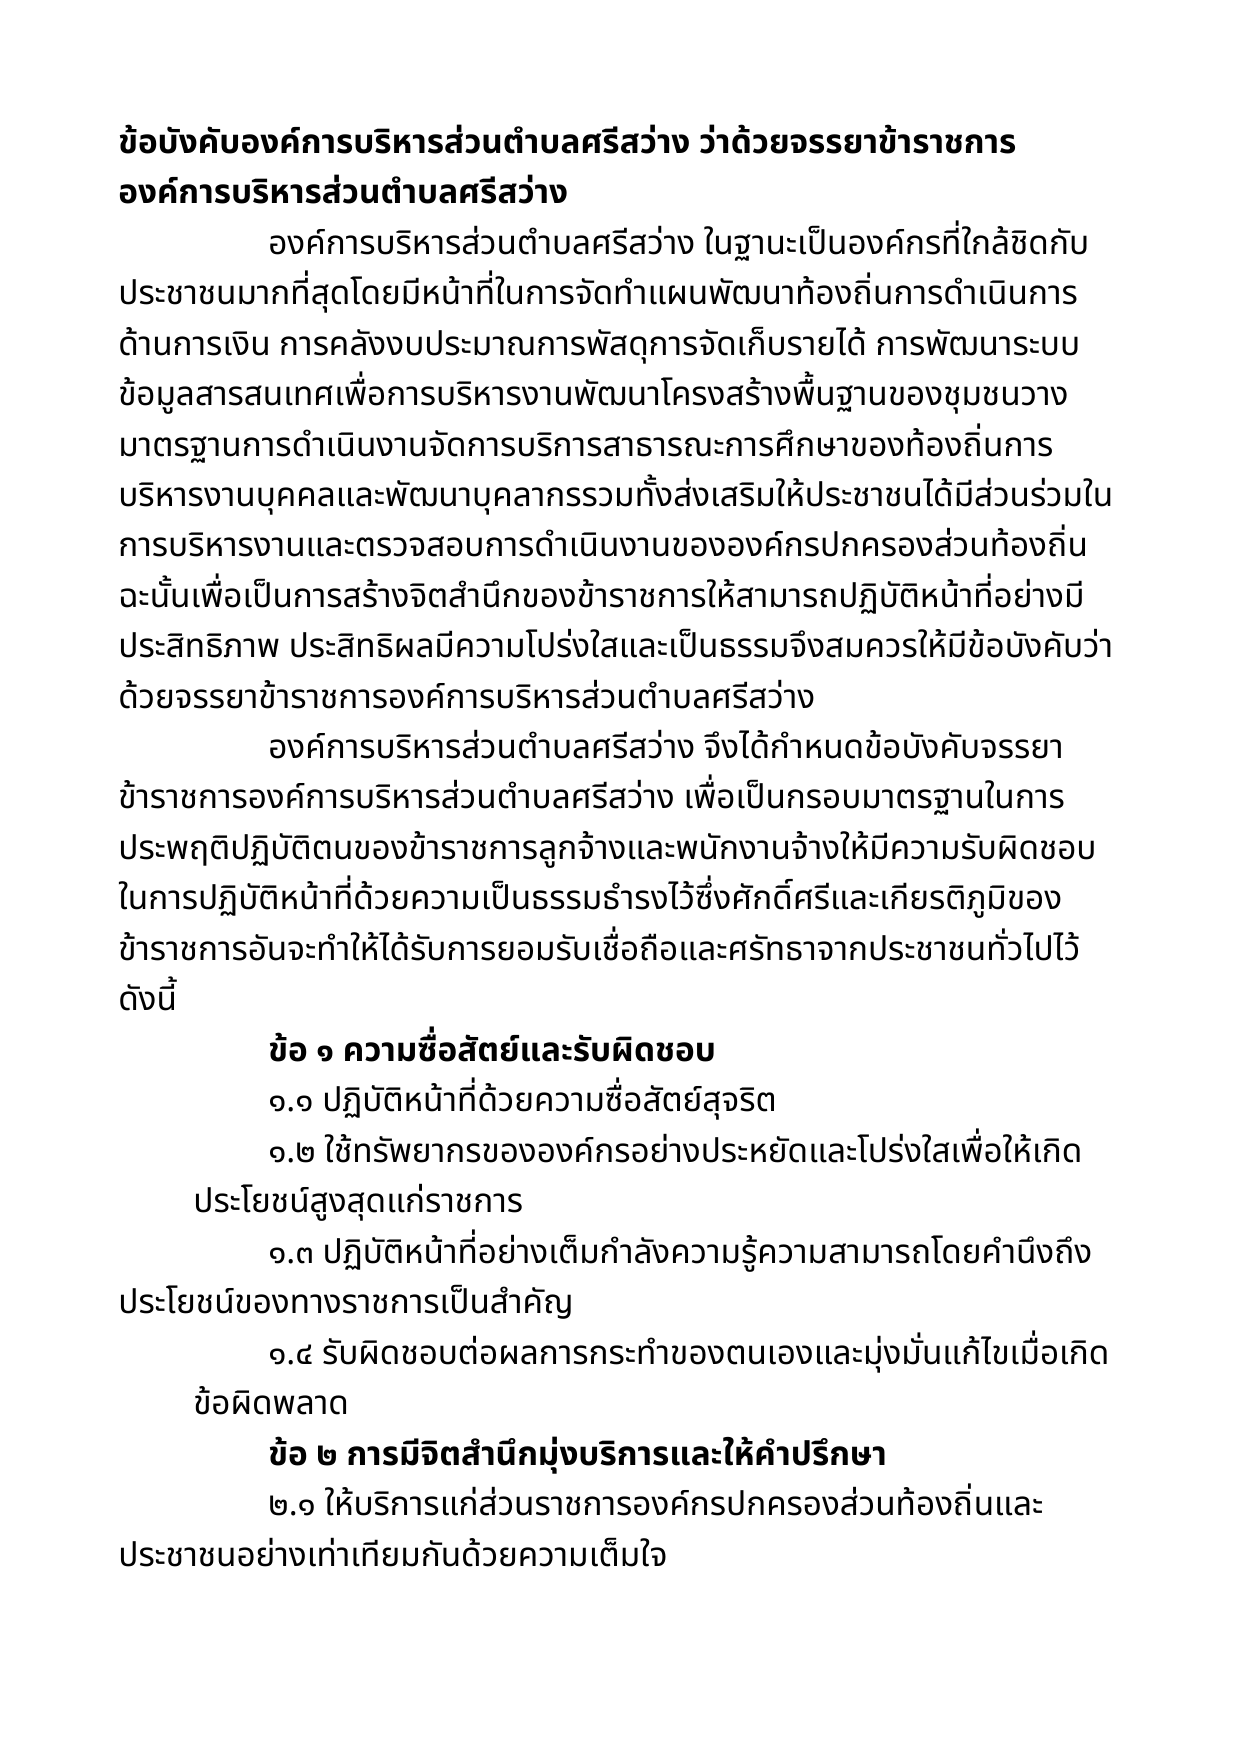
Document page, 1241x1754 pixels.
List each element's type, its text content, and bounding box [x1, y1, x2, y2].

text องค์การบริหารส่วนตำบลศรีสว่าง จึงได้กำหนดข้อบังคับจรรยาข้าราชการองค์การบริหารส่วนตำบลศรีสว่าง เพื่อเป็นกรอบมาตรฐานในการประพฤติปฏิบัติตนของข้าราชการลูกจ้างและพนักงานจ้างให้มีความรับผิดชอบในการปฏิบัติหน้าที่ด้วยความเป็นธรรมธำรงไว้ซึ่งศักดิ์ศรีและเกียรติภูมิของข้าราชการอันจะทำให้ได้รับการยอมรับเชื่อถือและศรัทธาจากประชาชนทั่วไปไว้ดังนี้ [118, 723, 1122, 1026]
text ข้อ ๑ ความซื่อสัตย์และรับผิดชอบ [193, 1026, 1122, 1076]
text ๑.๒ ใช้ทรัพยากรขององค์กรอย่างประหยัดและโปร่งใสเพื่อให้เกิดประโยชน์สูงสุดแก่ราชการ [193, 1127, 1122, 1228]
text องค์การบริหารส่วนตำบลศรีสว่าง ในฐานะเป็นองค์กรที่ใกล้ชิดกับประชาชนมากที่สุดโดยมีหน้าที่ในการจัดทำแผนพัฒนาท้องถิ่นการดำเนินการด้านการเงิน การคลังงบประมาณการพัสดุการจัดเก็บรายได้ การพัฒนาระบบข้อมูลสารสนเทศเพื่อการบริหารงานพัฒนาโครงสร้างพื้นฐานของชุมชนวางมาตรฐานการดำเนินงานจัดการบริการสาธารณะการศึกษาของท้องถิ่นการบริหารงานบุคคลและพัฒนาบุคลากรรวมทั้งส่งเสริมให้ประชาชนได้มีส่วนร่วมในการบริหารงานและตรวจสอบการดำเนินงานขององค์กรปกครองส่วนท้องถิ่นฉะนั้นเพื่อเป็นการสร้างจิตสำนึกของข้าราชการให้สามารถปฏิบัติหน้าที่อย่างมีประสิทธิภาพ ประสิทธิผลมีความโปร่งใสและเป็นธรรมจึงสมควรให้มีข้อบังคับว่าด้วยจรรยาข้าราชการองค์การบริหารส่วนตำบลศรีสว่าง [118, 219, 1122, 723]
text ๑.๓ ปฏิบัติหน้าที่อย่างเต็มกำลังความรู้ความสามารถโดยคำนึงถึงประโยชน์ของทางราชการเป็นสำคัญ [118, 1228, 1122, 1329]
text ๒.๑ ให้บริการแก่ส่วนราชการองค์กรปกครองส่วนท้องถิ่นและประชาชนอย่างเท่าเทียมกันด้วยความเต็มใจ [118, 1480, 1122, 1581]
text ๑.๔ รับผิดชอบต่อผลการกระทำของตนเองและมุ่งมั่นแก้ไขเมื่อเกิดข้อผิดพลาด [193, 1329, 1122, 1430]
text ๑.๑ ปฏิบัติหน้าที่ด้วยความซื่อสัตย์สุจริต [193, 1076, 1122, 1127]
text ข้อ ๒ การมีจิตสำนึกมุ่งบริการและให้คำปรึกษา [193, 1430, 1122, 1480]
text ข้อบังคับองค์การบริหารส่วนตำบลศรีสว่าง ว่าด้วยจรรยาข้าราชการองค์การบริหารส่วนตำบลศรีสว่าง [118, 118, 1122, 219]
